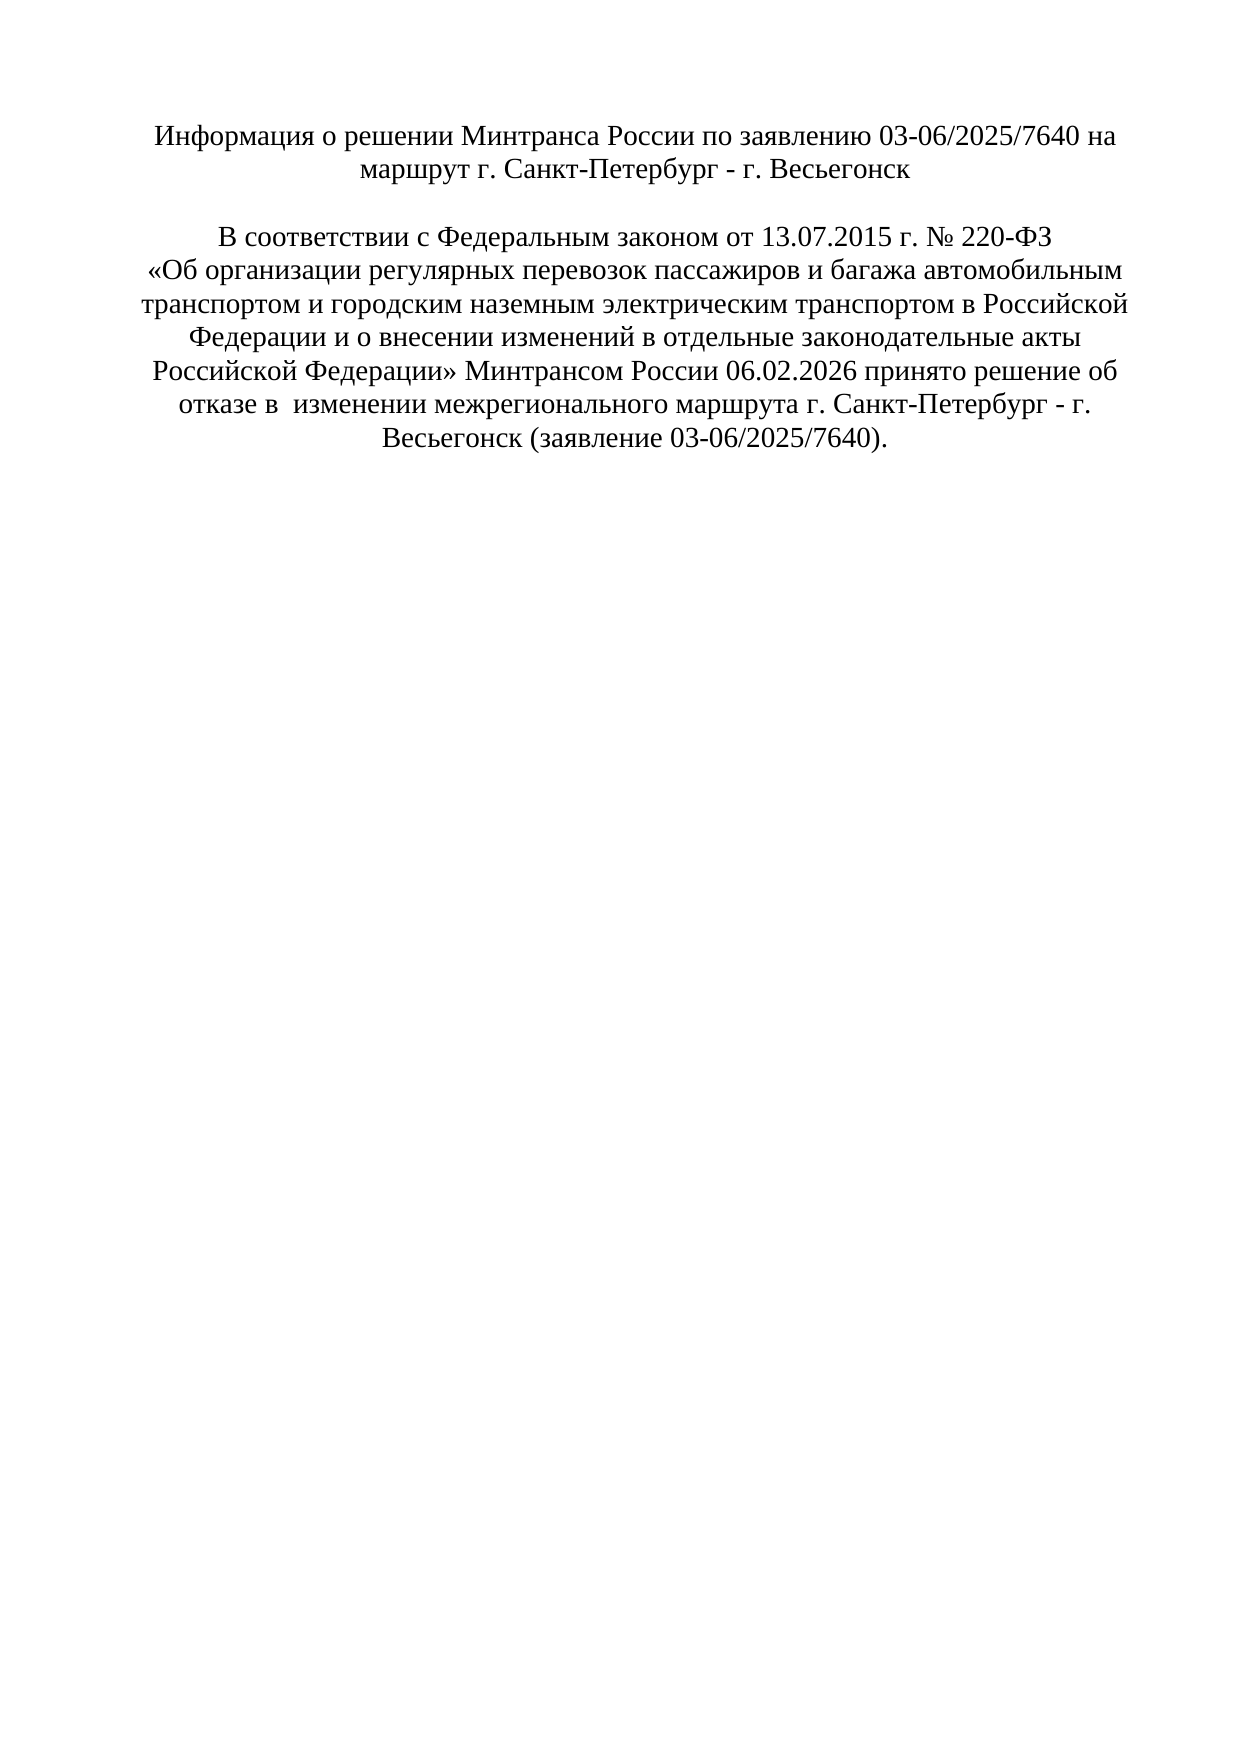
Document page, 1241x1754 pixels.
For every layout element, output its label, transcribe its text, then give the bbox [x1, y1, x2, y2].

text В соответствии с Федеральным законом от 13.07.2015 г. № 220-ФЗ «Об организации регулярных перевозок пассажиров и багажа автомобильным транспортом и городским наземным электрическим транспортом в Российской Федерации и о внесении изменений в отдельные законодательные акты Российской Федерации» Минтрансом России 06.02.2026 принято решение об отказе в изменении межрегионального маршрута г. Санкт-Петербург - г. Весьегонск (заявление 03-06/2025/7640). [118, 219, 1152, 453]
text Информация о решении Минтранса России по заявлению 03-06/2025/7640 на маршрут г. Санкт-Петербург - г. Весьегонск [118, 118, 1152, 185]
